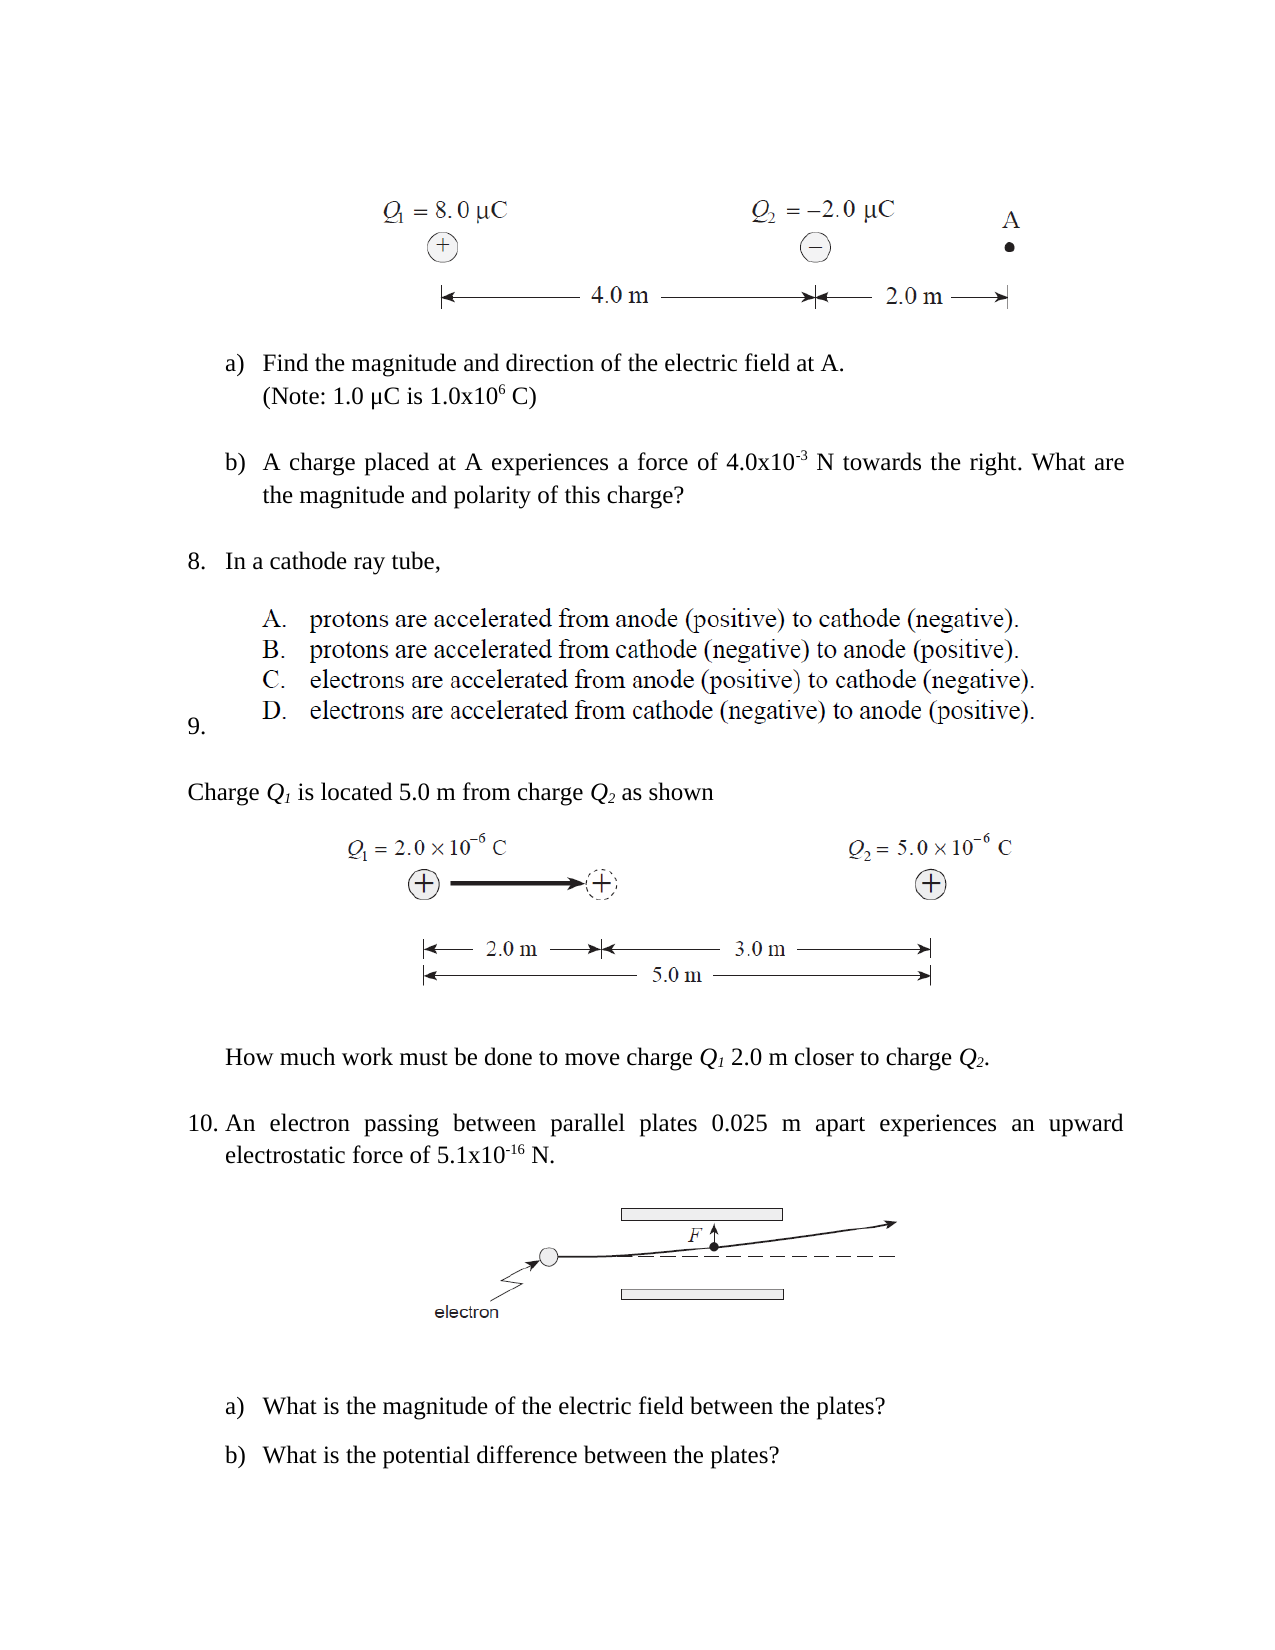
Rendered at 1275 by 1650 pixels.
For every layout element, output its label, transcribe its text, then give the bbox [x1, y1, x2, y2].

picture [357, 162, 1055, 337]
list What is the potential difference between the plates? [225, 1441, 1125, 1469]
list (Note: 1.0 μC is 1.0x106 C) [262, 381, 1125, 410]
list A charge placed at A experiences a force of 4.0x10-3 N towards the right. What are the magnitude and polarity of this charge? [225, 447, 1125, 509]
picture [389, 1182, 947, 1352]
picture [333, 817, 1033, 1000]
list Charge Q1 is located 5.0 m from charge Q2 as shown [187, 711, 1125, 806]
list In a cathode ray tube, [187, 546, 1125, 575]
list What is the magnitude of the electric field between the plates? [225, 1391, 1125, 1420]
list An electron passing between parallel plates 0.025 m apart experiences an upward electrostatic force of 5.1x10-16 N. [187, 1108, 1125, 1169]
list Find the magnitude and direction of the electric field at A. [225, 348, 1125, 377]
picture [247, 588, 1059, 749]
list How much work must be done to move charge Q1 2.0 m closer to charge Q2. [225, 1042, 1125, 1070]
